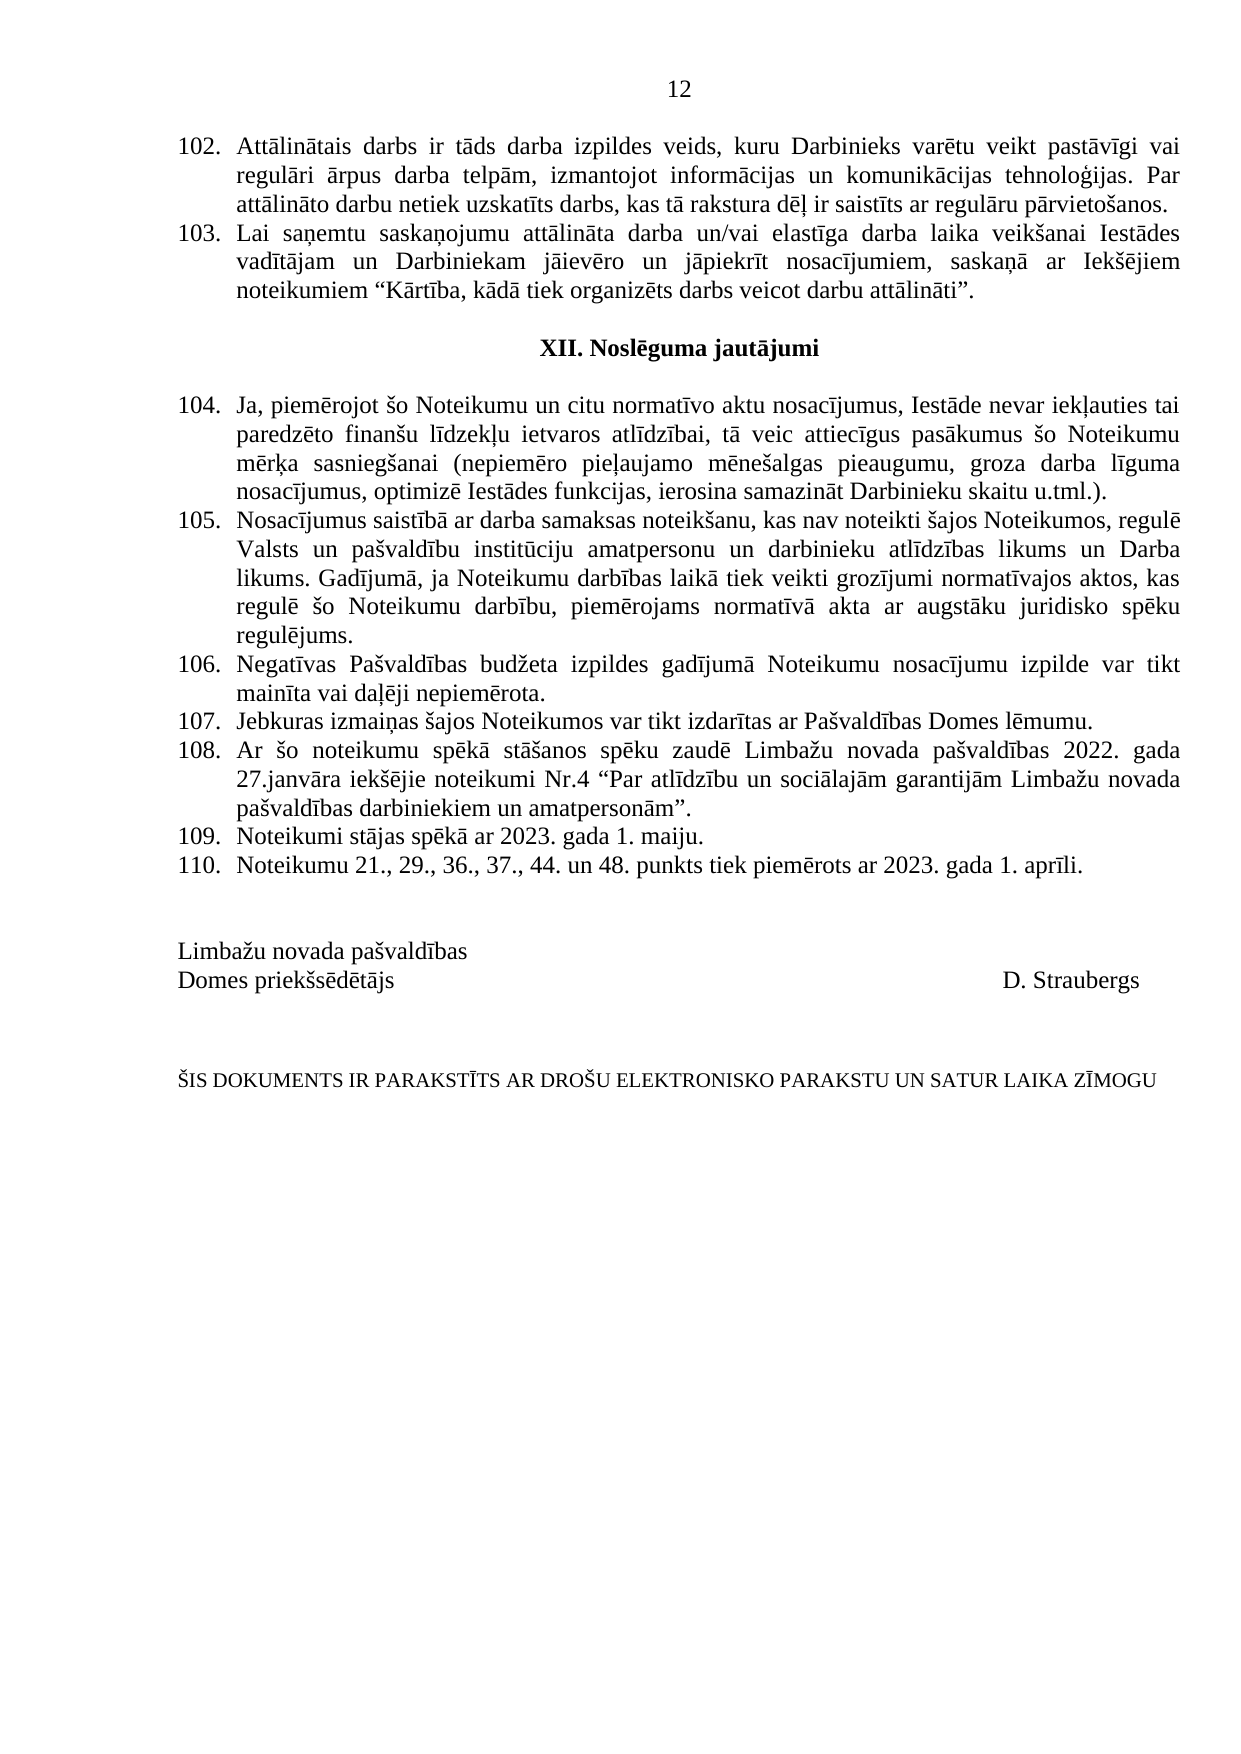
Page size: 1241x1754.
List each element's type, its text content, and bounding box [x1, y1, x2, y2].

list Ar šo noteikumu spēkā stāšanos spēku zaudē Limbažu novada pašvaldības 2022. gada 27.janvāra iekšējie noteikumi Nr.4 “Par atlīdzību un sociālajām garantijām Limbažu novada pašvaldības darbiniekiem un amatpersonām”. [177, 735, 1181, 821]
text Limbažu novada pašvaldības [177, 936, 1181, 965]
text Domes priekšsēdētājs D. Straubergs [177, 965, 1181, 994]
list Noteikumu 21., 29., 36., 37., 44. un 48. punkts tiek piemērots ar 2023. gada 1. aprīli. [177, 850, 1181, 879]
list Ja, piemērojot šo Noteikumu un citu normatīvo aktu nosacījumus, Iestāde nevar iekļauties tai paredzēto finanšu līdzekļu ietvaros atlīdzībai, tā veic attiecīgus pasākumus šo Noteikumu mērķa sasniegšanai (nepiemēro pieļaujamo mēnešalgas pieaugumu, groza darba līguma nosacījumus, optimizē Iestādes funkcijas, ierosina samazināt Darbinieku skaitu u.tml.). [177, 390, 1181, 505]
list Noteikumi stājas spēkā ar 2023. gada 1. maiju. [177, 821, 1181, 850]
text XII. Noslēguma jautājumi [177, 333, 1181, 361]
list Attālinātais darbs ir tāds darba izpildes veids, kuru Darbinieks varētu veikt pastāvīgi vai regulāri ārpus darba telpām, izmantojot informācijas un komunikācijas tehnoloģijas. Par attālināto darbu netiek uzskatīts darbs, kas tā rakstura dēļ ir saistīts ar regulāru pārvietošanos. [177, 131, 1181, 218]
list Nosacījumus saistībā ar darba samaksas noteikšanu, kas nav noteikti šajos Noteikumos, regulē Valsts un pašvaldību institūciju amatpersonu un darbinieku atlīdzības likums un Darba likums. Gadījumā, ja Noteikumu darbības laikā tiek veikti grozījumi normatīvajos aktos, kas regulē šo Noteikumu darbību, piemērojams normatīvā akta ar augstāku juridisko spēku regulējums. [177, 505, 1181, 649]
list Lai saņemtu saskaņojumu attālināta darba un/vai elastīga darba laika veikšanai Iestādes vadītājam un Darbiniekam jāievēro un jāpiekrīt nosacījumiem, saskaņā ar Iekšējiem noteikumiem “Kārtība, kādā tiek organizēts darbs veicot darbu attālināti”. [177, 218, 1181, 304]
text ŠIS DOKUMENTS IR PARAKSTĪTS AR DROŠU ELEKTRONISKO PARAKSTU UN SATUR LAIKA ZĪMOGU [177, 1068, 1181, 1092]
list Jebkuras izmaiņas šajos Noteikumos var tikt izdarītas ar Pašvaldības Domes lēmumu. [177, 706, 1181, 735]
list Negatīvas Pašvaldības budžeta izpildes gadījumā Noteikumu nosacījumu izpilde var tikt mainīta vai daļēji nepiemērota. [177, 649, 1181, 706]
